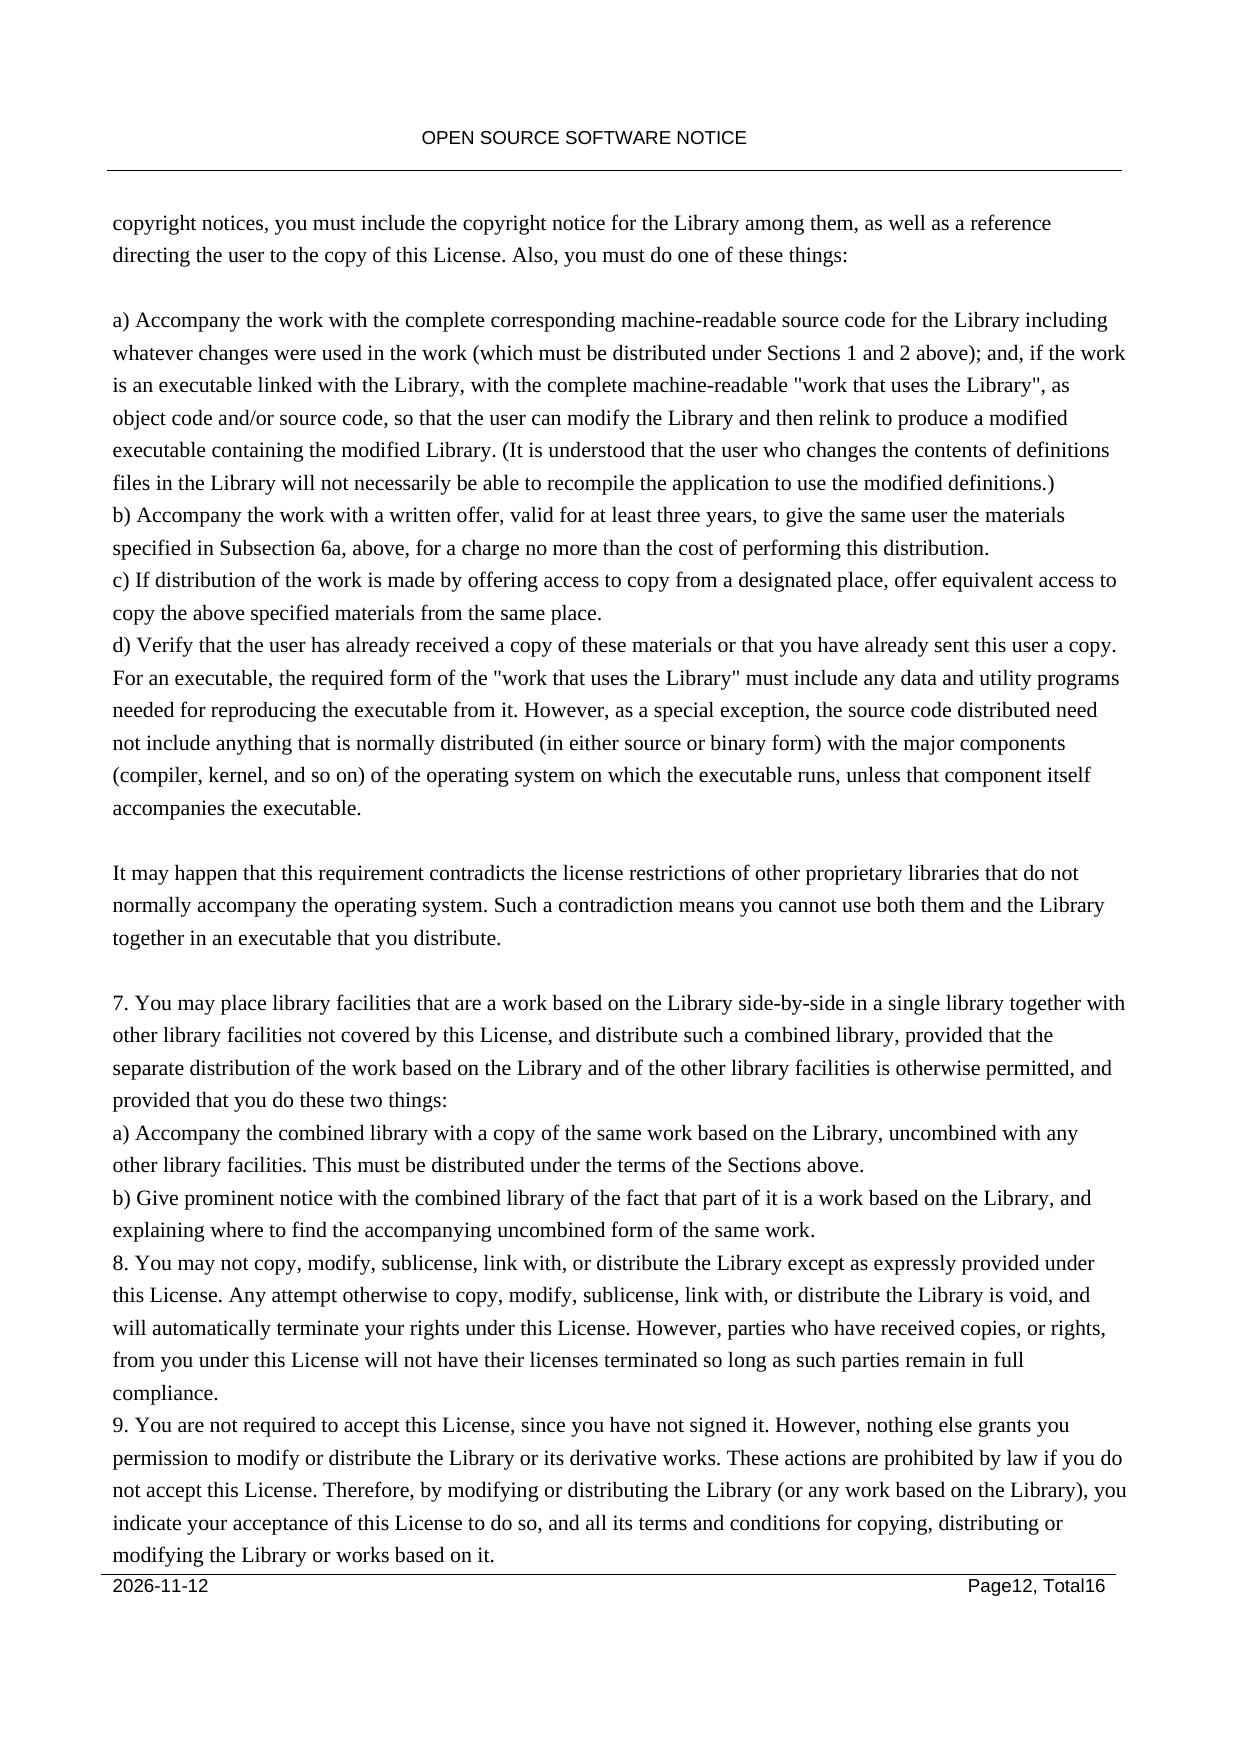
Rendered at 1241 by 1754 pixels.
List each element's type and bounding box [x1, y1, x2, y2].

text [112, 206, 1128, 1571]
